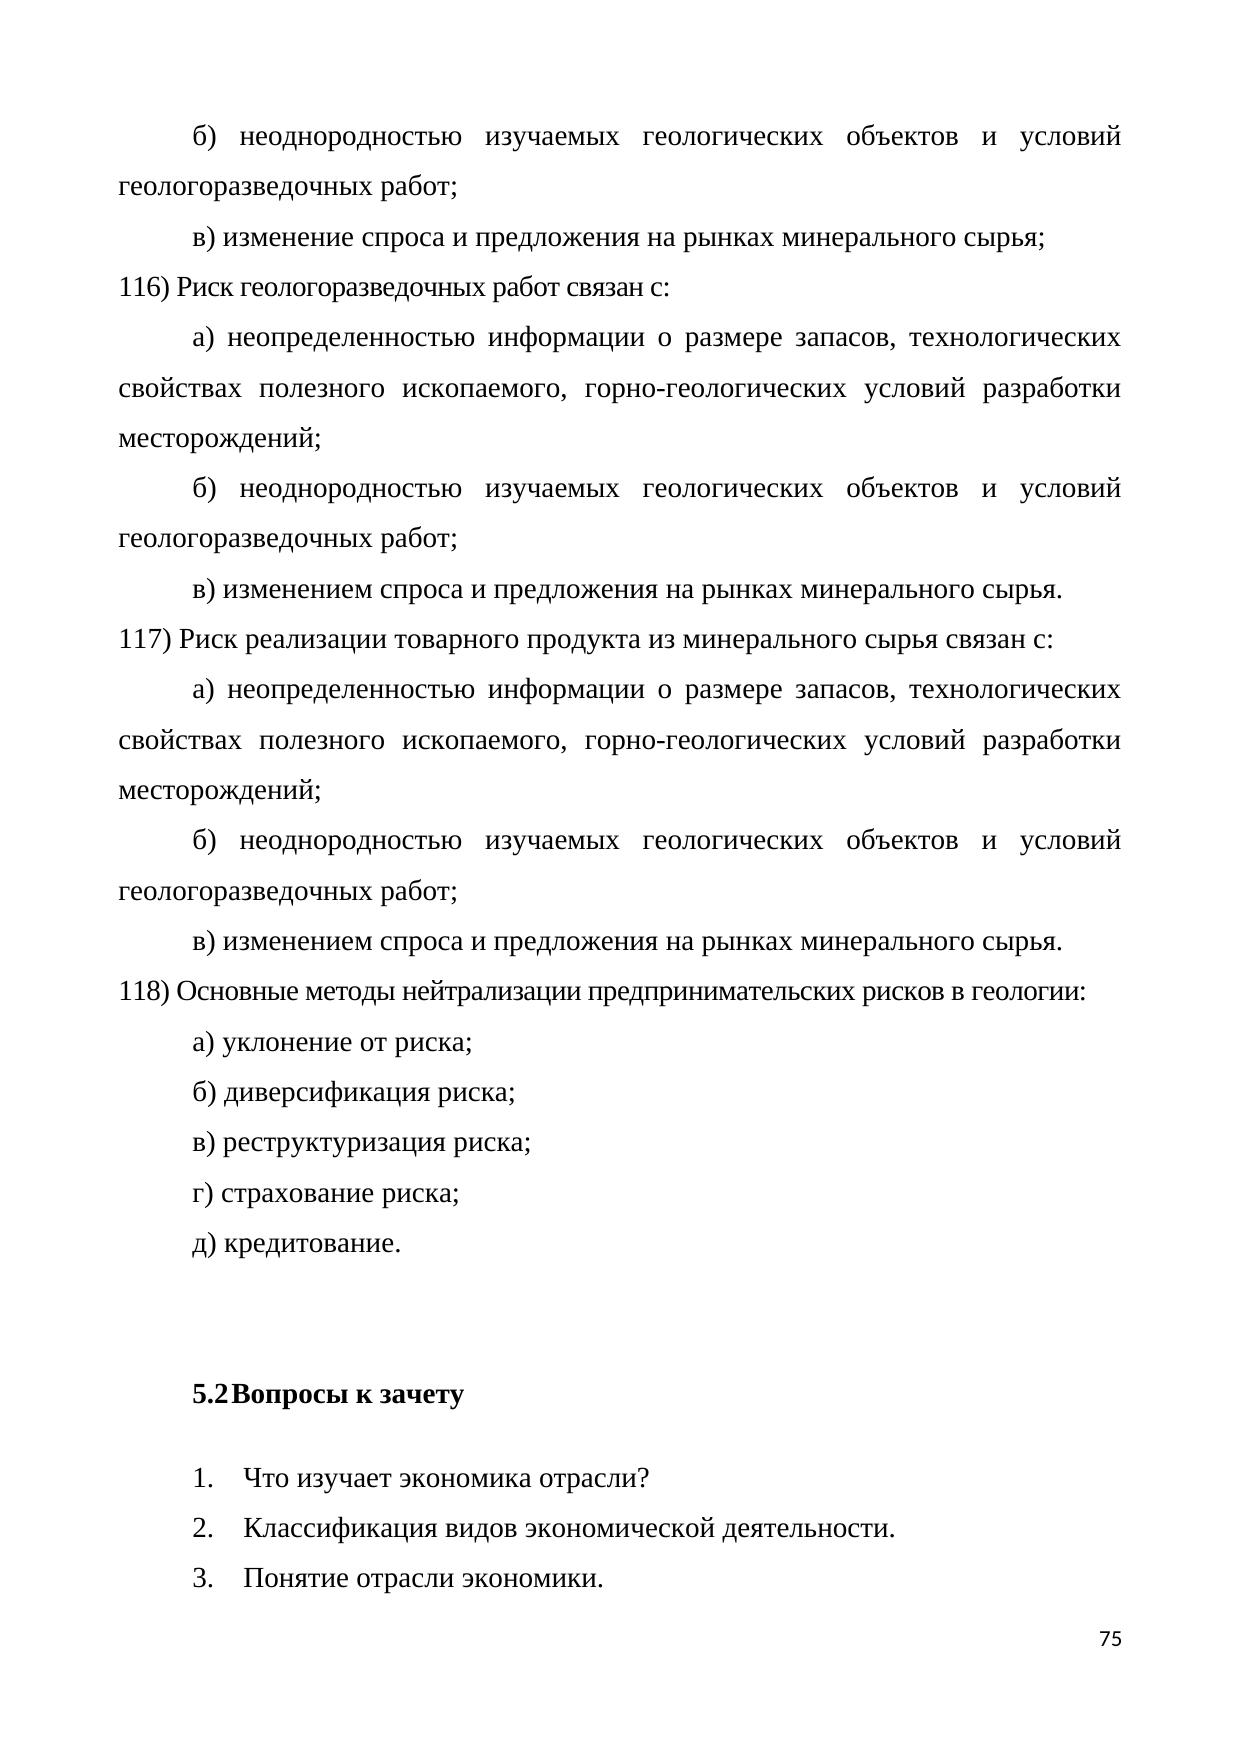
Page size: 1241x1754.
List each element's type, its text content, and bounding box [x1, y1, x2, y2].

list Классификация видов экономической деятельности. [118, 1510, 1122, 1544]
text д) кредитование. [118, 1225, 1122, 1258]
text б) диверсификация риска; [118, 1074, 1122, 1108]
text г) страхование риска; [118, 1175, 1122, 1208]
text в) изменение спроса и предложения на рынках минерального сырья; [118, 219, 1122, 252]
list Вопросы к зачету [192, 1376, 1122, 1409]
text 116) Риск геологоразведочных работ связан с: [118, 269, 1122, 303]
text в) изменением спроса и предложения на рынках минерального сырья. [118, 923, 1122, 957]
text в) реструктуризация риска; [118, 1124, 1122, 1158]
text б) неоднородностью изучаемых геологических объектов и условий геологоразведочных работ; [118, 118, 1122, 202]
list Понятие отрасли экономики. [118, 1560, 1122, 1594]
text 118) Основные методы нейтрализации предпринимательских рисков в геологии: [118, 973, 1122, 1007]
text в) изменением спроса и предложения на рынках минерального сырья. [118, 571, 1122, 604]
text 117) Риск реализации товарного продукта из минерального сырья связан с: [118, 621, 1122, 655]
text а) уклонение от риска; [118, 1024, 1122, 1057]
text б) неоднородностью изучаемых геологических объектов и условий геологоразведочных работ; [118, 470, 1122, 554]
list Что изучает экономика отрасли? [118, 1460, 1122, 1493]
text б) неоднородностью изучаемых геологических объектов и условий геологоразведочных работ; [118, 822, 1122, 906]
